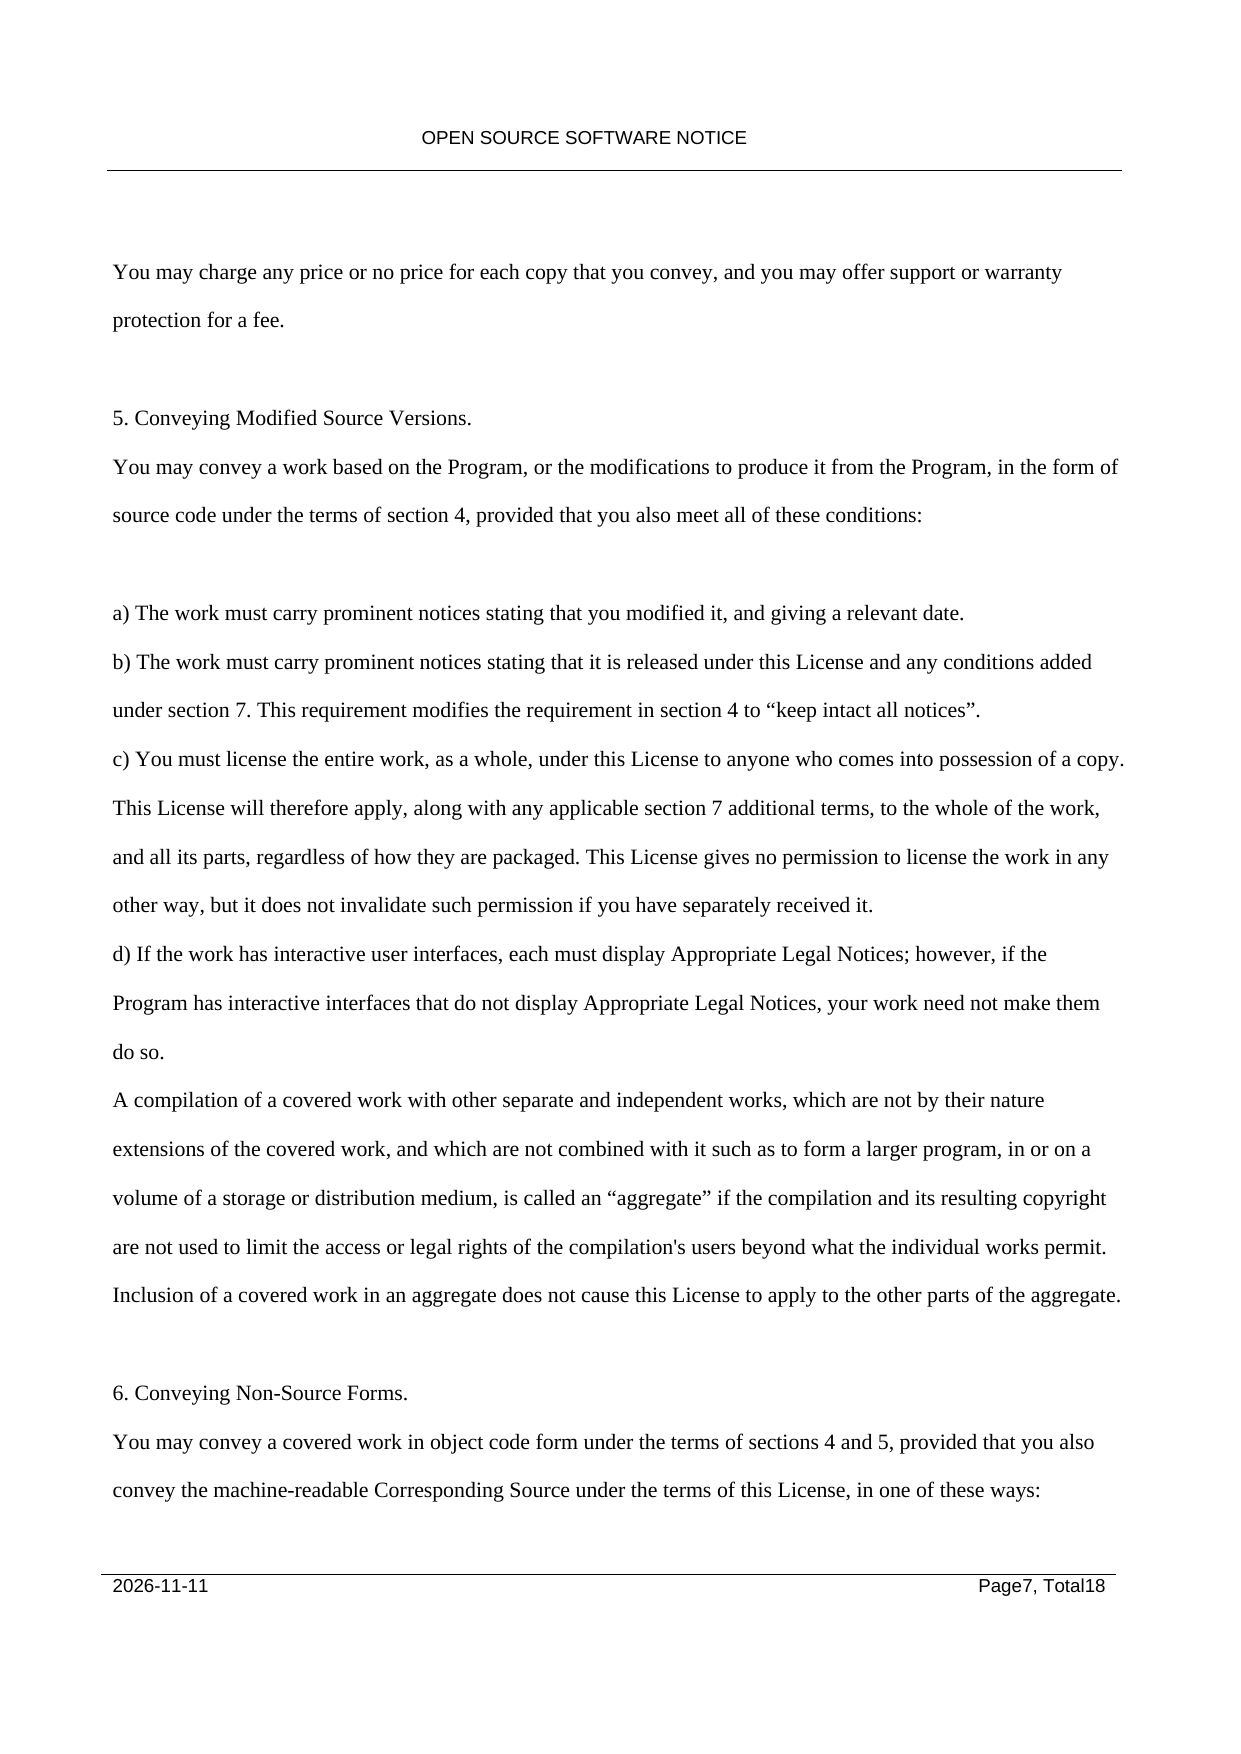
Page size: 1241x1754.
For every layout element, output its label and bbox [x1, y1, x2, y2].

text [112, 206, 1128, 1506]
